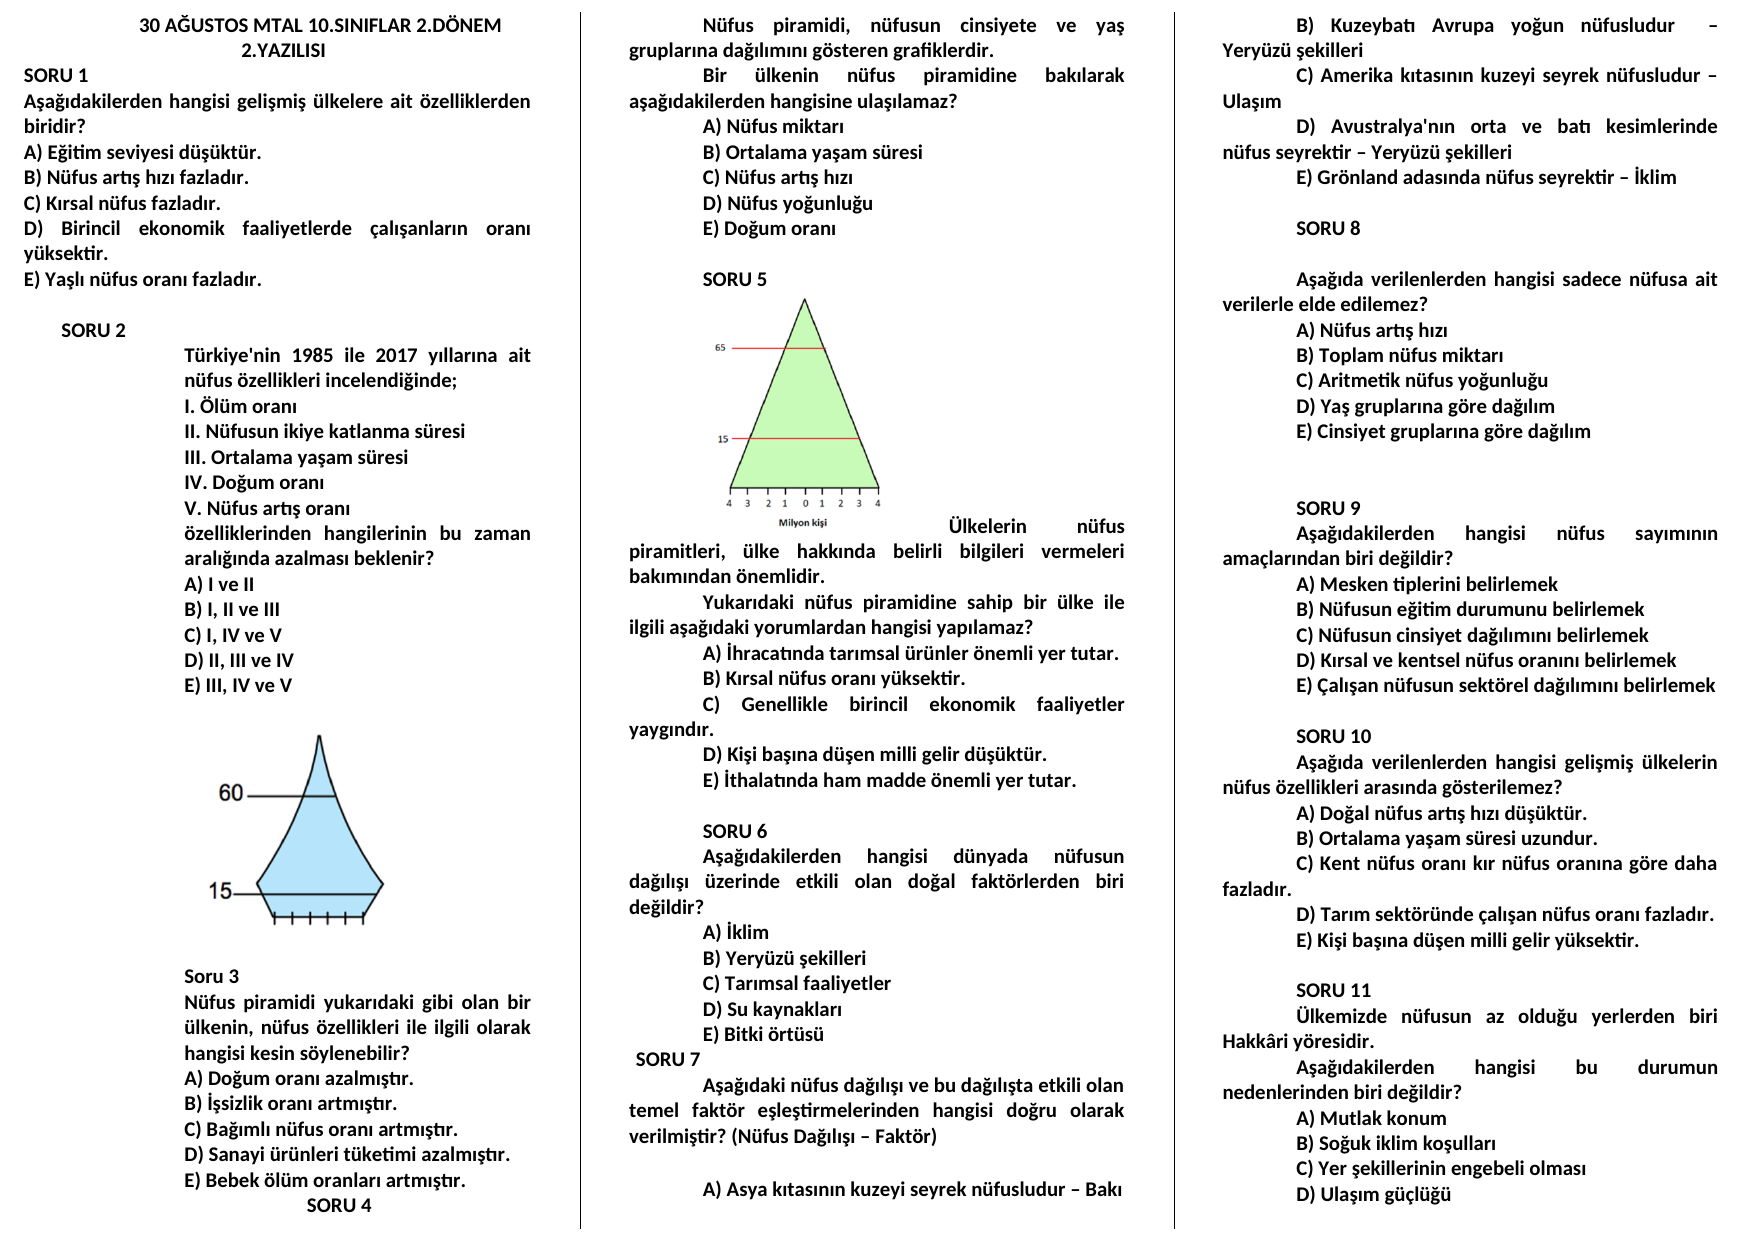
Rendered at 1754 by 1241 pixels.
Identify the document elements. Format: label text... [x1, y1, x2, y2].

text B) Ortalama yaşam süresi uzundur. [1222, 825, 1718, 851]
list C) I, IV ve V [184, 622, 532, 647]
list E) Bebek ölüm oranları artmıştır. [184, 1167, 532, 1192]
text D) Nüfus yoğunluğu [629, 190, 1125, 215]
text Aşağıdakilerden hangisi dünyada nüfusun dağılışı üzerinde etkili olan doğal faktörlerden biri değildir? [629, 843, 1125, 919]
text A) İklim [629, 919, 1125, 945]
list E) III, IV ve V [184, 673, 532, 698]
list Soru 3 [184, 963, 532, 989]
text A) Nüfus miktarı [629, 113, 1125, 139]
text A) Nüfus artış hızı [1222, 317, 1718, 342]
text E) Kişi başına düşen milli gelir yüksektir. [1222, 927, 1718, 952]
text C) Amerika kıtasının kuzeyi seyrek nüfusludur – Ulaşım [1222, 63, 1718, 113]
text SORU 11 [1222, 978, 1718, 1003]
list IV. Doğum oranı [184, 469, 532, 495]
list II. Nüfusun ikiye katlanma süresi [184, 418, 532, 444]
text D) Su kaynakları [629, 996, 1125, 1021]
text SORU 10 [1222, 723, 1718, 749]
text SORU 8 [1222, 215, 1718, 241]
text SORU 6 [629, 818, 1125, 843]
text SORU 9 [1222, 495, 1718, 520]
text D) Birincil ekonomik faaliyetlerde çalışanların oranı yüksektir. [24, 215, 532, 266]
text B) Toplam nüfus miktarı [1222, 342, 1718, 368]
text C) Nüfusun cinsiyet dağılımını belirlemek [1222, 622, 1718, 647]
text E) Yaşlı nüfus oranı fazladır. [24, 266, 532, 291]
text C) Genellikle birincil ekonomik faaliyetler yaygındır. [629, 691, 1125, 742]
list D) Sanayi ürünleri tüketimi azalmıştır. [184, 1141, 532, 1167]
text C) Aritmetik nüfus yoğunluğu [1222, 368, 1718, 393]
text C) Tarımsal faaliyetler [629, 970, 1125, 996]
list B) I, II ve III [184, 596, 532, 622]
text SORU 2 [24, 317, 532, 342]
text Nüfus piramidi, nüfusun cinsiyete ve yaş gruplarına dağılımını gösteren grafiklerdir. [629, 12, 1125, 63]
list D) II, III ve IV [184, 647, 532, 673]
text E) Çalışan nüfusun sektörel dağılımını belirlemek [1222, 673, 1718, 698]
text B) Kırsal nüfus oranı yüksektir. [629, 665, 1125, 691]
list B) İşsizlik oranı artmıştır. [184, 1091, 532, 1116]
text E) Grönland adasında nüfus seyrektir – İklim [1222, 164, 1718, 190]
list A) Doğum oranı azalmıştır. [184, 1065, 532, 1091]
text C) Kırsal nüfus fazladır. [24, 190, 532, 215]
text B) Soğuk iklim koşulları [1222, 1130, 1718, 1156]
list I. Ölüm oranı [184, 393, 532, 418]
text B) Kuzeybatı Avrupa yoğun nüfusludur – Yeryüzü şekilleri [1222, 12, 1718, 63]
list C) Bağımlı nüfus oranı artmıştır. [184, 1116, 532, 1141]
text B) Ortalama yaşam süresi [629, 139, 1125, 164]
text Aşağıda verilenlerden hangisi gelişmiş ülkelerin nüfus özellikleri arasında gösterilemez? [1222, 749, 1718, 800]
text E) Doğum oranı [629, 215, 1125, 241]
text Ülkemizde nüfusun az olduğu yerlerden biri Hakkâri yöresidir. [1222, 1003, 1718, 1054]
text Yukarıdaki nüfus piramidine sahip bir ülke ile ilgili aşağıdaki yorumlardan hangisi yapılamaz? [629, 589, 1125, 640]
picture [184, 723, 430, 938]
text E) Cinsiyet gruplarına göre dağılım [1222, 418, 1718, 444]
text A) Mesken tiplerini belirlemek [1222, 571, 1718, 596]
text A) Asya kıtasının kuzeyi seyrek nüfusludur – Bakı [629, 1176, 1125, 1202]
text SORU 7 [617, 1047, 1125, 1072]
text B) Nüfusun eğitim durumunu belirlemek [1222, 596, 1718, 622]
list A) I ve II [184, 571, 532, 596]
text Aşağıda verilenlerden hangisi sadece nüfusa ait verilerle elde edilemez? [1222, 266, 1718, 317]
text B) Nüfus artış hızı fazladır. [24, 164, 532, 190]
text 30 AĞUSTOS MTAL 10.SINIFLAR 2.DÖNEM 2.YAZILISI [35, 12, 532, 63]
text D) Ulaşım güçlüğü [1222, 1181, 1718, 1206]
text Bir ülkenin nüfus piramidine bakılarak aşağıdakilerden hangisine ulaşılamaz? [629, 63, 1125, 113]
text D) Tarım sektöründe çalışan nüfus oranı fazladır. [1222, 901, 1718, 927]
text C) Nüfus artış hızı [629, 164, 1125, 190]
list özelliklerinden hangilerinin bu zaman aralığında azalması beklenir? [184, 520, 532, 571]
text D) Kişi başına düşen milli gelir düşüktür. [629, 742, 1125, 767]
text A) Doğal nüfus artış hızı düşüktür. [1222, 800, 1718, 825]
text A) Eğitim seviyesi düşüktür. [24, 139, 532, 164]
text A) İhracatında tarımsal ürünler önemli yer tutar. [629, 640, 1125, 665]
text SORU 1 [24, 63, 532, 88]
text Aşağıdakilerden hangisi bu durumun nedenlerinden biri değildir? [1222, 1054, 1718, 1105]
list Türkiye'nin 1985 ile 2017 yıllarına ait nüfus özellikleri incelendiğinde; [184, 342, 532, 393]
text A) Mutlak konum [1222, 1105, 1718, 1130]
text SORU 5 [629, 266, 1125, 291]
list Nüfus piramidi yukarıdaki gibi olan bir ülkenin, nüfus özellikleri ile ilgili olarak hangisi kesin söylenebilir? [184, 989, 532, 1065]
list III. Ortalama yaşam süresi [184, 444, 532, 469]
text D) Yaş gruplarına göre dağılım [1222, 393, 1718, 418]
text D) Avustralya'nın orta ve batı kesimlerinde nüfus seyrektir – Yeryüzü şekilleri [1222, 113, 1718, 164]
text C) Kent nüfus oranı kır nüfus oranına göre daha fazladır. [1222, 851, 1718, 901]
text E) Bitki örtüsü [629, 1021, 1125, 1047]
text B) Yeryüzü şekilleri [629, 945, 1125, 970]
text C) Yer şekillerinin engebeli olması [1222, 1156, 1718, 1181]
text D) Kırsal ve kentsel nüfus oranını belirlemek [1222, 647, 1718, 673]
text E) İthalatında ham madde önemli yer tutar. [629, 767, 1125, 792]
text Aşağıdakilerden hangisi nüfus sayımının amaçlarından biri değildir? [1222, 520, 1718, 571]
text SORU 4 [35, 1192, 532, 1218]
list V. Nüfus artış oranı [184, 495, 532, 520]
text Aşağıdaki nüfus dağılışı ve bu dağılışta etkili olan temel faktör eşleştirmelerinden hangisi doğru olarak verilmiştir? (Nüfus Dağılışı – Faktör) [629, 1072, 1125, 1148]
picture [702, 291, 900, 533]
text Aşağıdakilerden hangisi gelişmiş ülkelere ait özelliklerden biridir? [24, 88, 532, 139]
